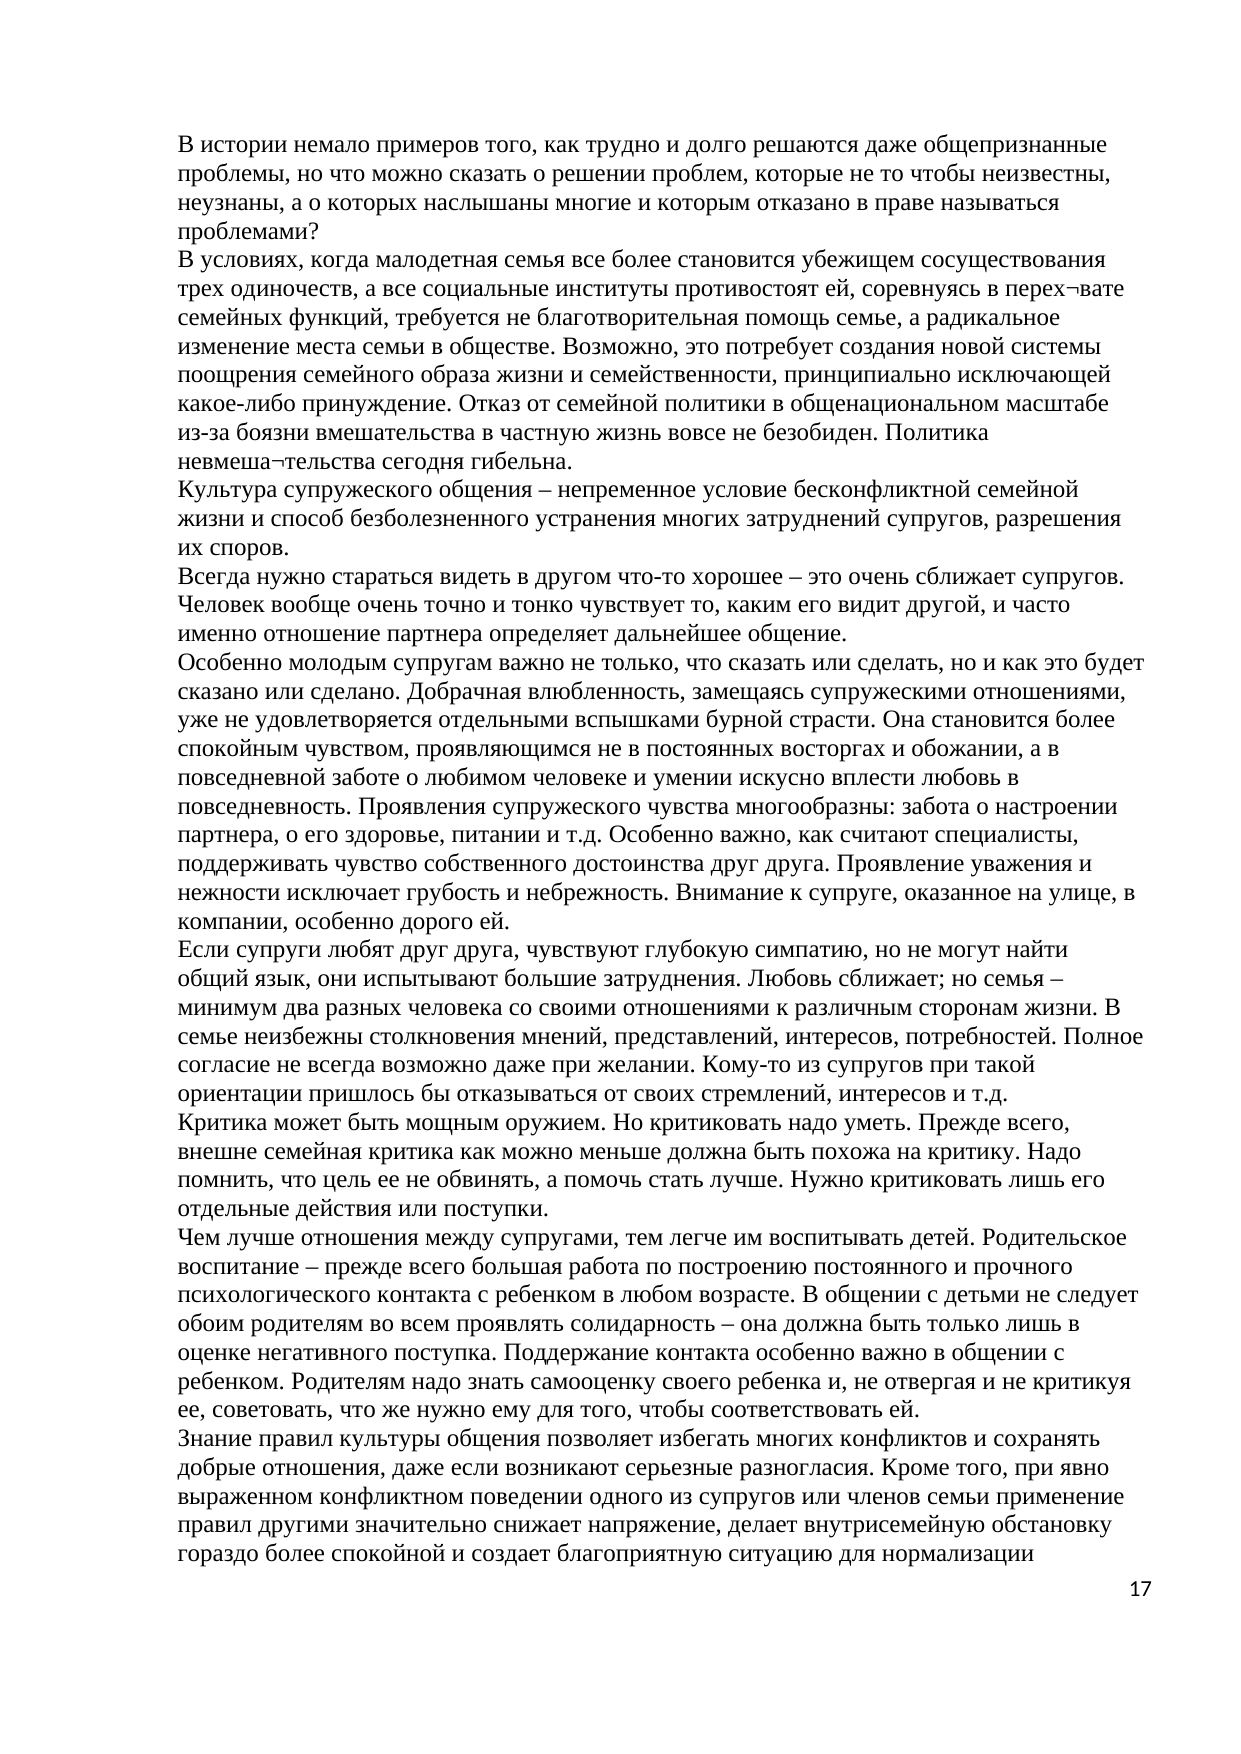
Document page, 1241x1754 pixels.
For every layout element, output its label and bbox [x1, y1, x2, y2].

table_header [174, 126, 1148, 1570]
